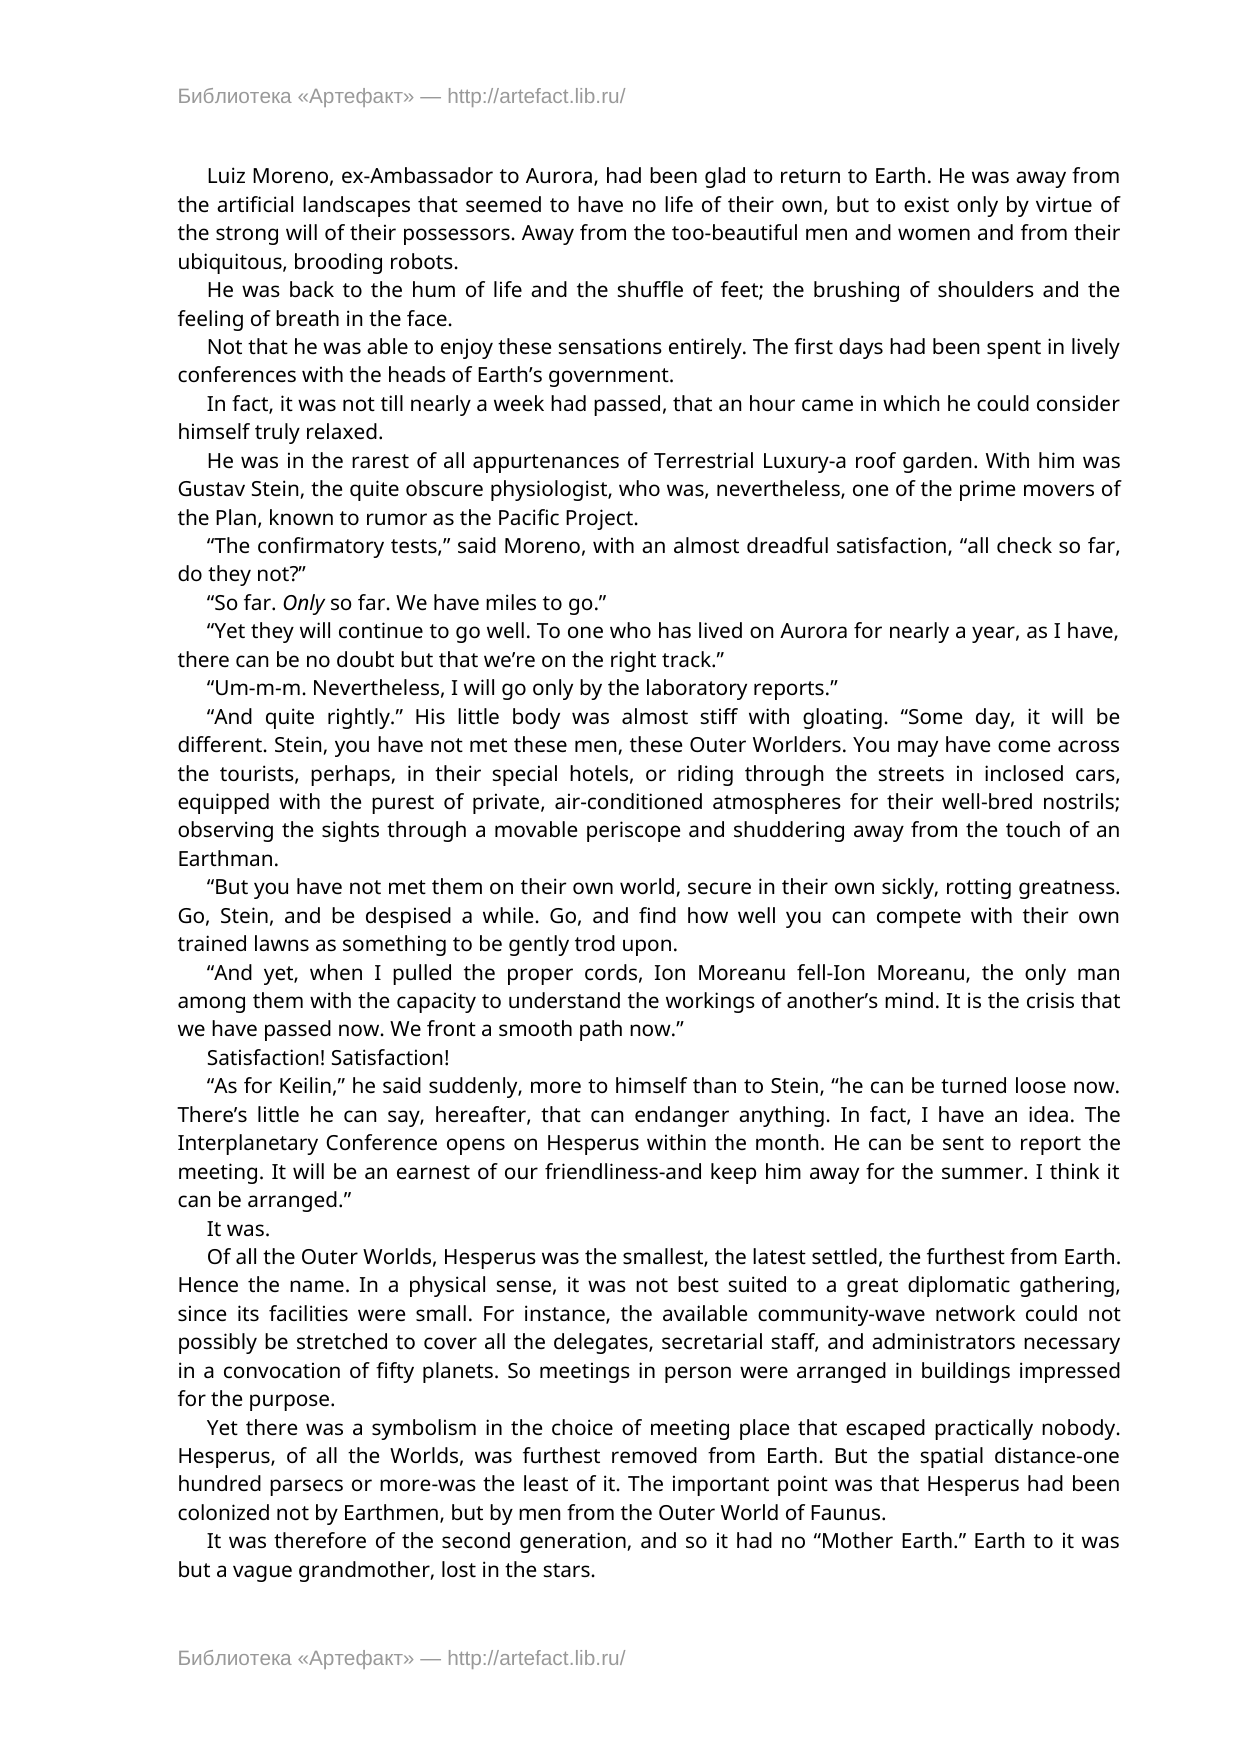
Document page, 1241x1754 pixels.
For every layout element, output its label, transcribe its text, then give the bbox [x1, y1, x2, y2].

text Not that he was able to enjoy these sensations entirely. The first days had been spent in lively conferences with the heads of Earth’s government. [177, 332, 1122, 389]
text “Um-m-m. Nevertheless, I will go only by the laboratory reports.” [177, 673, 1122, 702]
text Of all the Outer Worlds, Hesperus was the smallest, the latest settled, the furthest from Earth. Hence the name. In a physical sense, it was not best suited to a great diplomatic gathering, since its facilities were small. For instance, the available community-wave network could not possibly be stretched to cover all the delegates, secretarial staff, and administrators necessary in a convocation of fifty planets. So meetings in person were arranged in buildings impressed for the purpose. [177, 1242, 1122, 1413]
text Yet there was a symbolism in the choice of meeting place that escaped practically nobody. Hesperus, of all the Worlds, was furthest removed from Earth. But the spatial distance-one hundred parsecs or more-was the least of it. The important point was that Hesperus had been colonized not by Earthmen, but by men from the Outer World of Faunus. [177, 1413, 1122, 1526]
text “The confirmatory tests,” said Moreno, with an almost dreadful satisfaction, “all check so far, do they not?” [177, 531, 1122, 588]
text “And quite rightly.” His little body was almost stiff with gloating. “Some day, it will be different. Stein, you have not met these men, these Outer Worlders. You may have come across the tourists, perhaps, in their special hotels, or riding through the streets in inclosed cars, equipped with the purest of private, air-conditioned atmospheres for their well-bred nostrils; observing the sights through a movable periscope and shuddering away from the touch of an Earthman. [177, 702, 1122, 872]
text “But you have not met them on their own world, secure in their own sickly, rotting greatness. Go, Stein, and be despised a while. Go, and find how well you can compete with their own trained lawns as something to be gently trod upon. [177, 872, 1122, 958]
text Satisfaction! Satisfaction! [177, 1043, 1122, 1071]
text Luiz Moreno, ex-Ambassador to Aurora, had been glad to return to Earth. He was away from the artificial landscapes that seemed to have no life of their own, but to exist only by virtue of the strong will of their possessors. Away from the too-beautiful men and women and from their ubiquitous, brooding robots. [177, 161, 1122, 275]
text “So far. Only so far. We have miles to go.” [177, 588, 1122, 616]
text He was back to the hum of life and the shuffle of feet; the brushing of shoulders and the feeling of breath in the face. [177, 275, 1122, 332]
text “Yet they will continue to go well. To one who has lived on Aurora for nearly a year, as I have, there can be no doubt but that we’re on the right track.” [177, 616, 1122, 673]
text “And yet, when I pulled the proper cords, Ion Moreanu fell-Ion Moreanu, the only man among them with the capacity to understand the workings of another’s mind. It is the crisis that we have passed now. We front a smooth path now.” [177, 958, 1122, 1043]
text It was. [177, 1214, 1122, 1242]
text He was in the rarest of all appurtenances of Terrestrial Luxury-a roof garden. With him was Gustav Stein, the quite obscure physiologist, who was, nevertheless, one of the prime movers of the Plan, known to rumor as the Pacific Project. [177, 446, 1122, 531]
text In fact, it was not till nearly a week had passed, that an hour came in which he could consider himself truly relaxed. [177, 389, 1122, 446]
text It was therefore of the second generation, and so it had no “Mother Earth.” Earth to it was but a vague grandmother, lost in the stars. [177, 1526, 1122, 1583]
text “As for Keilin,” he said suddenly, more to himself than to Stein, “he can be turned loose now. There’s little he can say, hereafter, that can endanger anything. In fact, I have an idea. The Interplanetary Conference opens on Hesperus within the month. He can be sent to report the meeting. It will be an earnest of our friendliness-and keep him away for the summer. I think it can be arranged.” [177, 1071, 1122, 1214]
